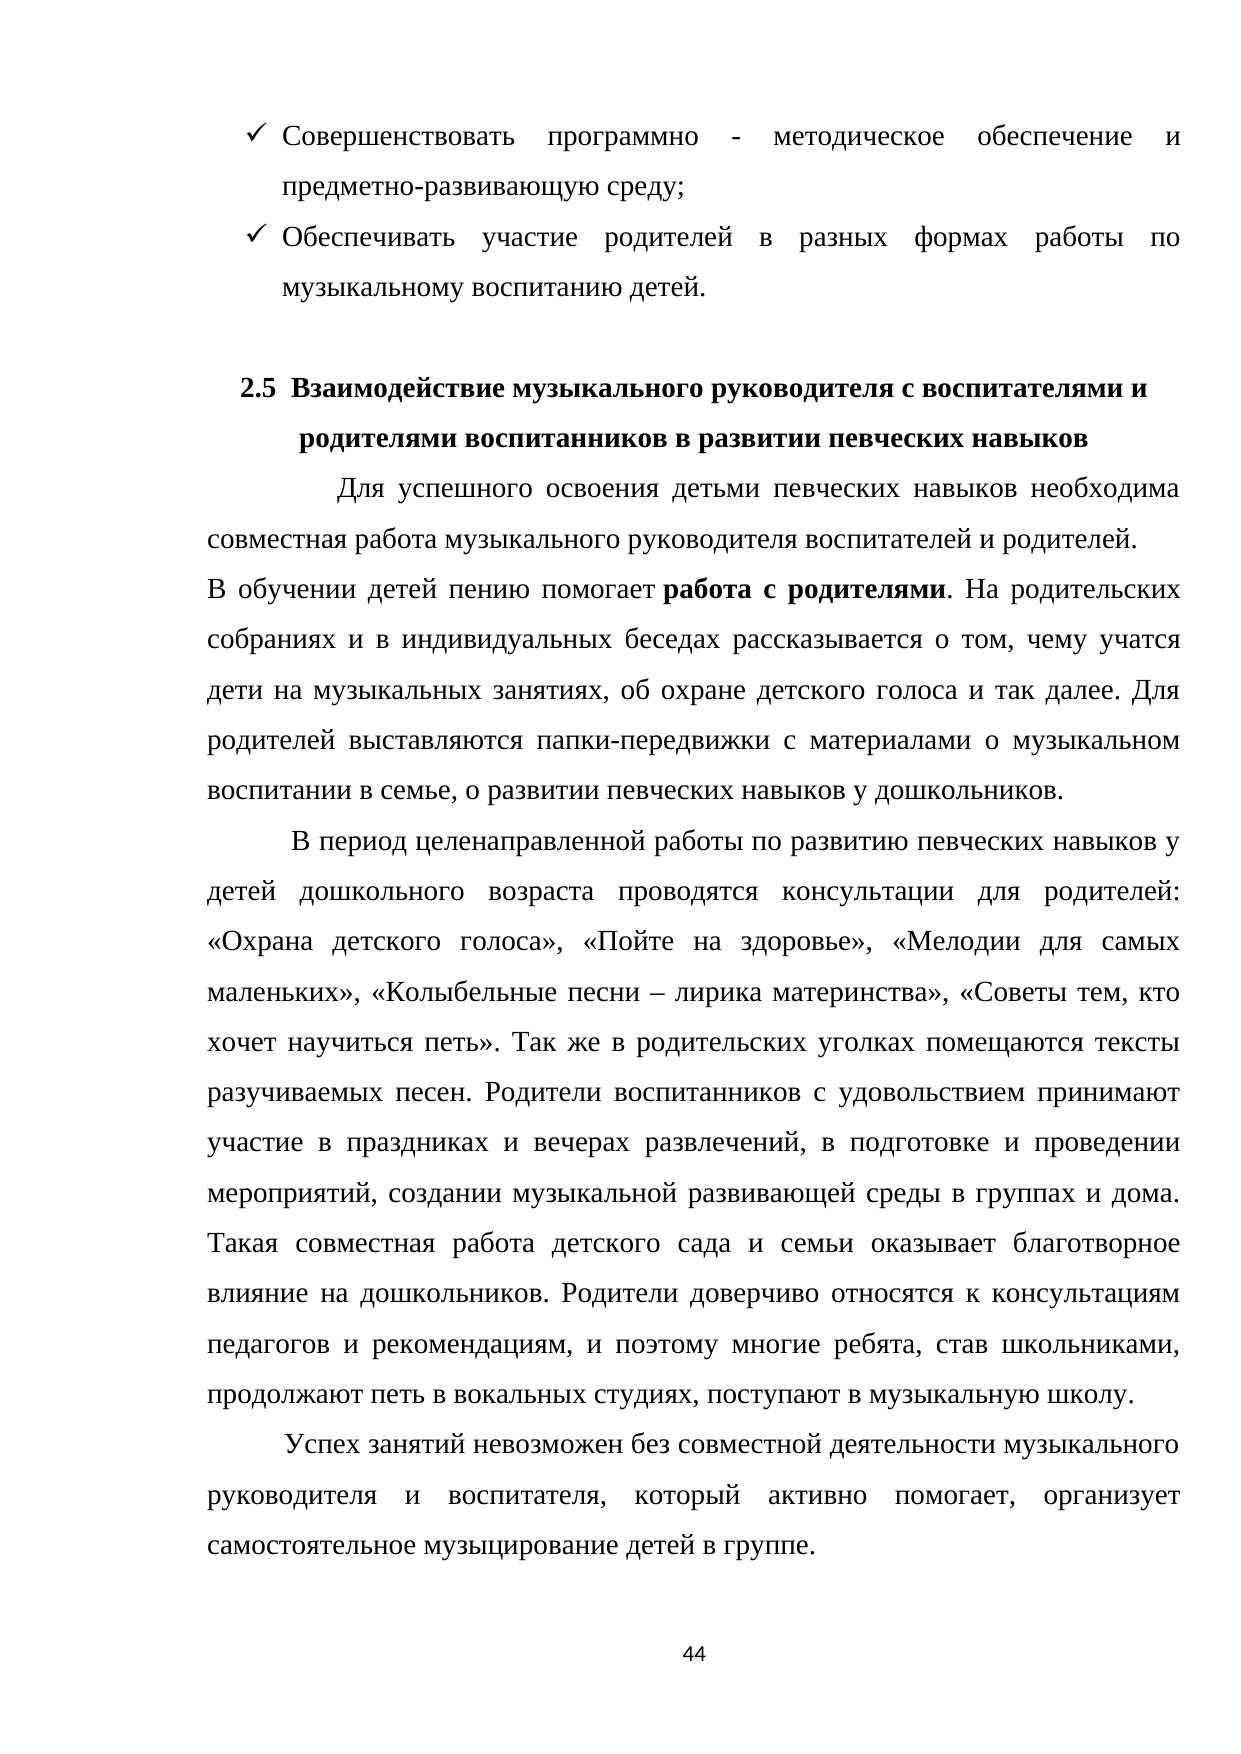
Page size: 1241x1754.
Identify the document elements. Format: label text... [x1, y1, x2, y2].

text В обучении детей пению помогает работа с родителями. На родительских собраниях и в индивидуальных беседах рассказывается о том, чему учатся дети на музыкальных занятиях, об охране детского голоса и так далее. Для родителей выставляются папки-передвижки с материалами о музыкальном воспитании в семье, о развитии певческих навыков у дошкольников. [207, 571, 1181, 806]
text Успех занятий невозможен без совместной деятельности музыкального руководителя и воспитателя, который активно помогает, организует самостоятельное музыцирование детей в группе. [207, 1426, 1181, 1561]
list Обеспечивать участие родителей в разных формах работы по музыкальному воспитанию детей. [244, 219, 1181, 303]
text 2.5 Взаимодействие музыкального руководителя с воспитателями и родителями воспитанников в развитии певческих навыков [207, 370, 1181, 454]
text Для успешного освоения детьми певческих навыков необходима совместная работа музыкального руководителя воспитателей и родителей. [207, 471, 1181, 554]
list Совершенствовать программно - методическое обеспечение и предметно-развивающую среду; [244, 118, 1181, 202]
text В период целенаправленной работы по развитию певческих навыков у детей дошкольного возраста проводятся консультации для родителей: «Охрана детского голоса», «Пойте на здоровье», «Мелодии для самых маленьких», «Колыбельные песни – лирика материнства», «Советы тем, кто хочет научиться петь». Так же в родительских уголках помещаются тексты разучиваемых песен. Родители воспитанников с удовольствием принимают участие в праздниках и вечерах развлечений, в подготовке и проведении мероприятий, создании музыкальной развивающей среды в группах и дома. Такая совместная работа детского сада и семьи оказывает благотворное влияние на дошкольников. Родители доверчиво относятся к консультациям педагогов и рекомендациям, и поэтому многие ребята, став школьниками, продолжают петь в вокальных студиях, поступают в музыкальную школу. [207, 823, 1181, 1410]
